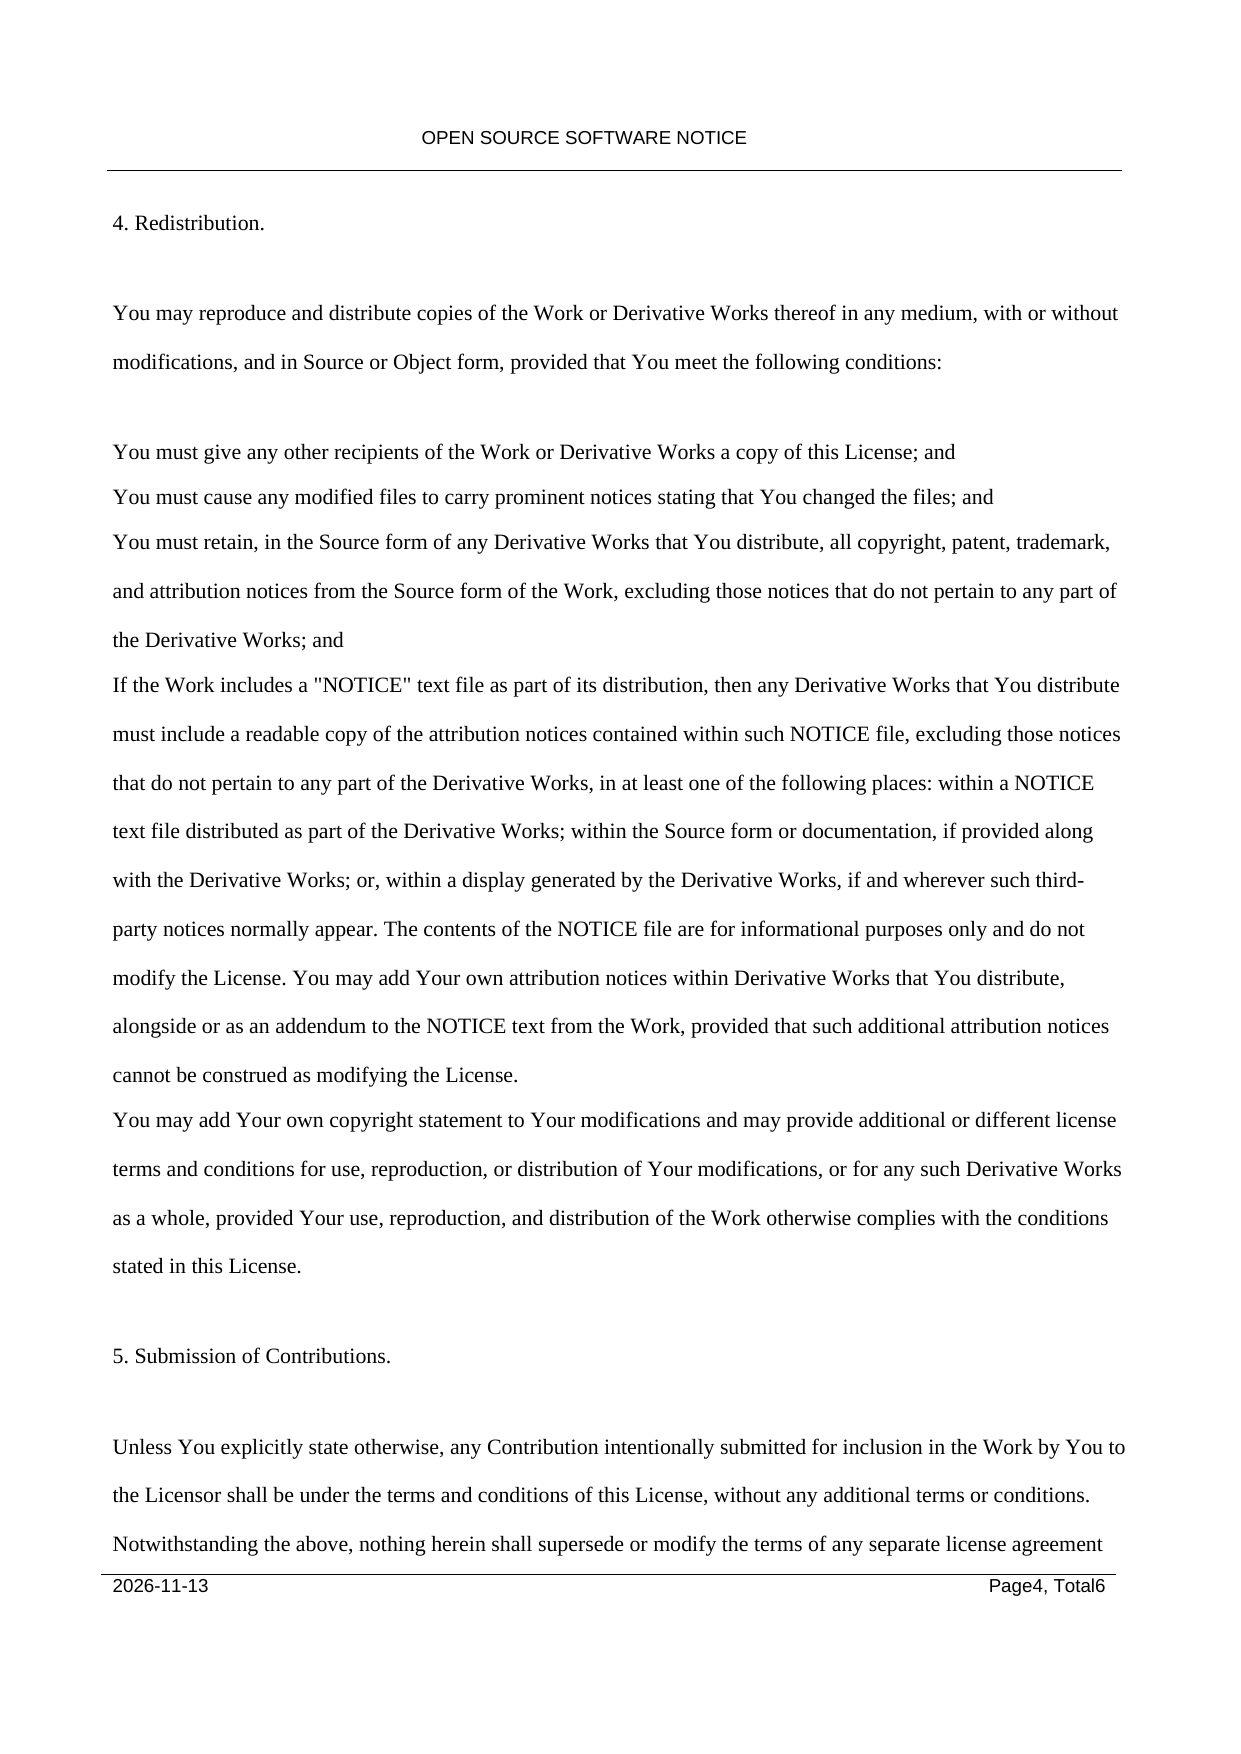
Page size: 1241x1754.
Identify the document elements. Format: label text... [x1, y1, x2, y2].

text You must retain, in the Source form of any Derivative Works that You distribute, all copyright, patent, trademark, and attribution notices from the Source form of the Work, excluding those notices that do not pertain to any part of the Derivative Works; and [112, 526, 1128, 656]
text If the Work includes a "NOTICE" text file as part of its distribution, then any Derivative Works that You distribute must include a readable copy of the attribution notices contained within such NOTICE file, excluding those notices that do not pertain to any part of the Derivative Works, in at least one of the following places: within a NOTICE text file distributed as part of the Derivative Works; within the Source form or documentation, if provided along with the Derivative Works; or, within a display generated by the Derivative Works, if and wherever such third-party notices normally appear. The contents of the NOTICE file are for informational purposes only and do not modify the License. You may add Your own attribution notices within Derivative Works that You distribute, alongside or as an addendum to the NOTICE text from the Work, provided that such additional attribution notices cannot be construed as modifying the License. [112, 668, 1128, 1091]
text 5. Submission of Contributions. [112, 1340, 1128, 1372]
text 4. Redistribution. [112, 206, 1128, 239]
text You may reproduce and distribute copies of the Work or Derivative Works thereof in any medium, with or without modifications, and in Source or Object form, provided that You meet the following conditions: [112, 297, 1128, 378]
text You must cause any modified files to carry prominent notices stating that You changed the files; and [112, 481, 1128, 513]
text You must give any other recipients of the Work or Derivative Works a copy of this License; and [112, 436, 1128, 468]
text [112, 1430, 1128, 1560]
text You may add Your own copyright statement to Your modifications and may provide additional or different license terms and conditions for use, reproduction, or distribution of Your modifications, or for any such Derivative Works as a whole, provided Your use, reproduction, and distribution of the Work otherwise complies with the conditions stated in this License. [112, 1103, 1128, 1282]
